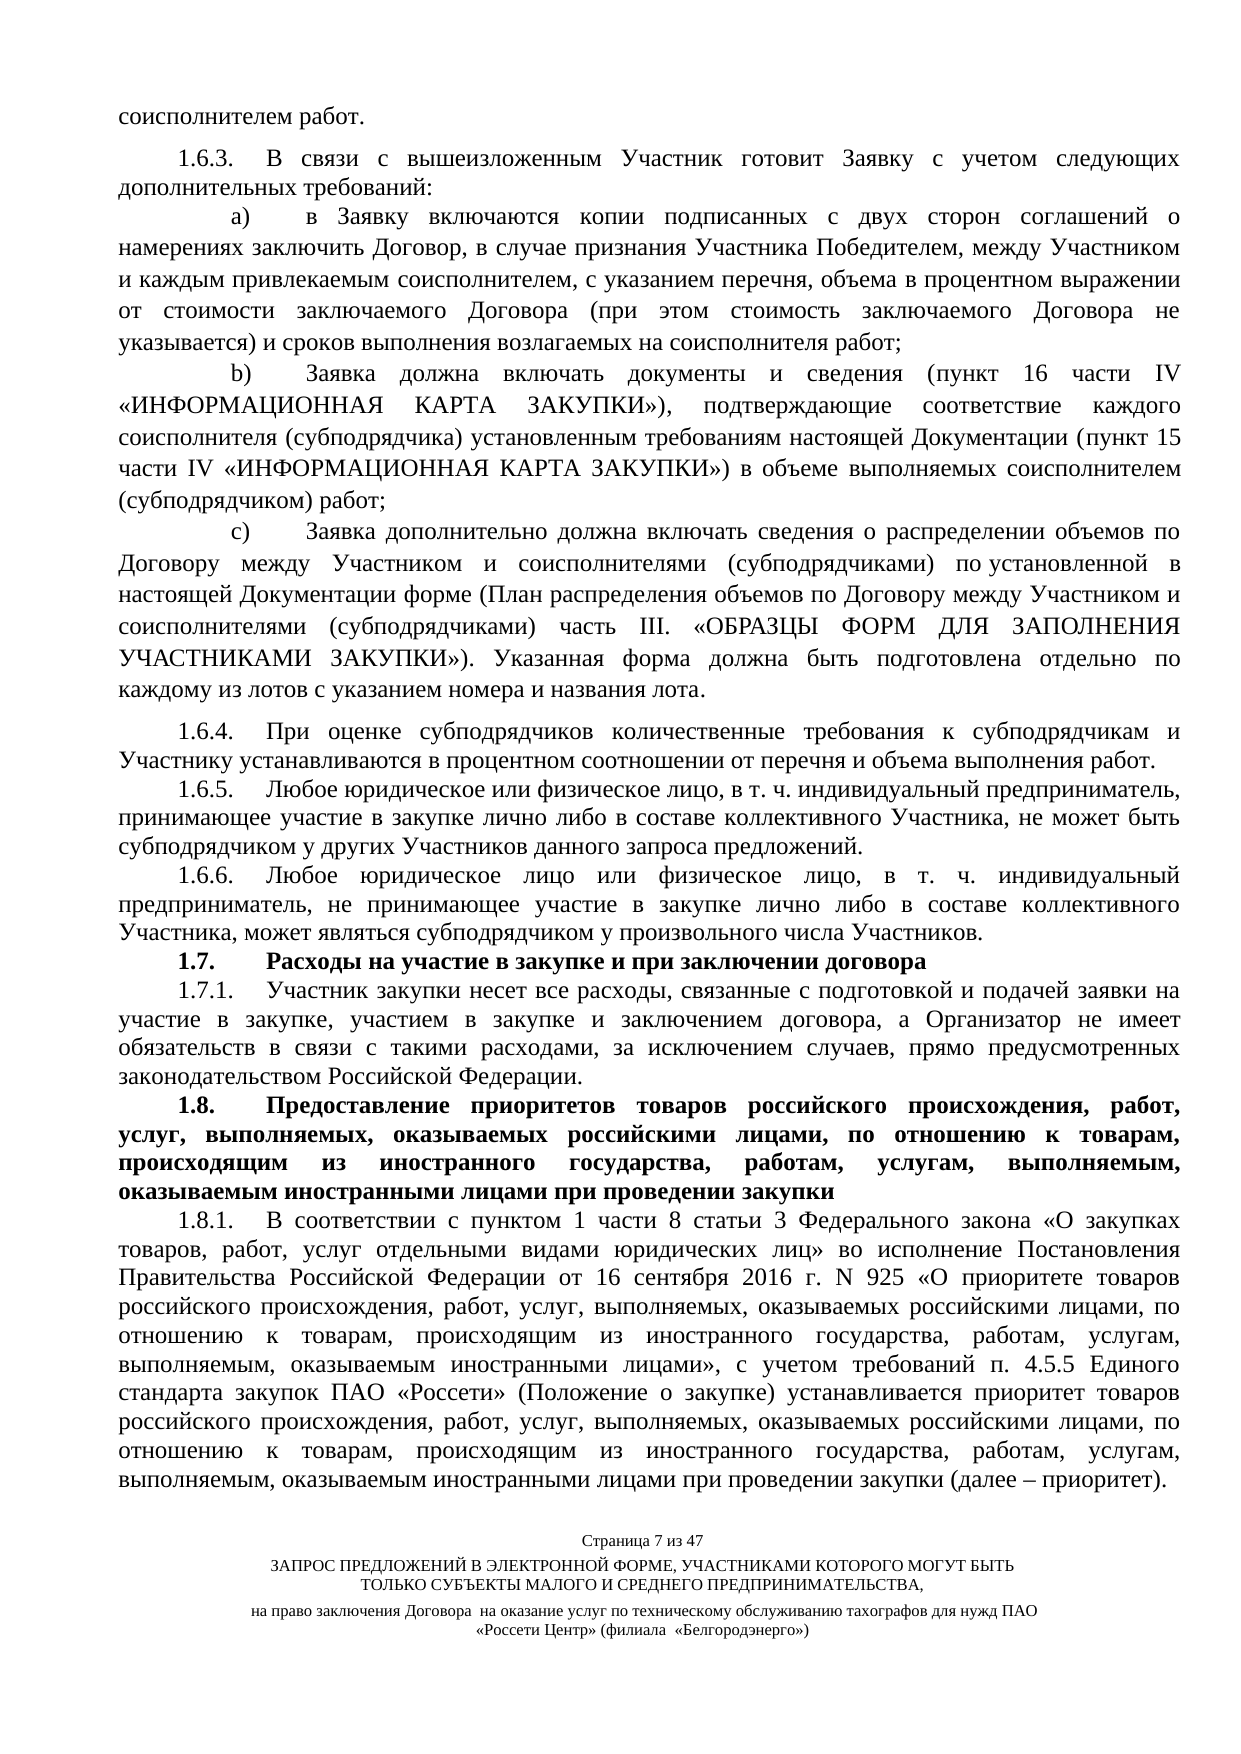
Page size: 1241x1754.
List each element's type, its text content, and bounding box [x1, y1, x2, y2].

subtitle Участник закупки несет все расходы, связанные с подготовкой и подачей заявки на участие в закупке, участием в закупке и заключением договора, а Организатор не имеет обязательств в связи с такими расходами, за исключением случаев, прямо предусмотренных законодательством Российской Федерации. [118, 975, 1181, 1090]
subtitle Любое юридическое лицо или физическое лицо, в т. ч. индивидуальный предприниматель, не принимающее участие в закупке лично либо в составе коллективного Участника, может являться субподрядчиком у произвольного числа Участников. [118, 860, 1181, 946]
subtitle Любое юридическое или физическое лицо, в т. ч. индивидуальный предприниматель, принимающее участие в закупке лично либо в составе коллективного Участника, не может быть субподрядчиком у других Участников данного запроса предложений. [118, 774, 1181, 860]
list Заявка дополнительно должна включать сведения о распределении объемов по Договору между Участником и соисполнителями (субподрядчиками) по установленной в настоящей Документации форме (План распределения объемов по Договору между Участником и соисполнителями (субподрядчиками) часть III. «ОБРАЗЦЫ ФОРМ ДЛЯ ЗАПОЛНЕНИЯ УЧАСТНИКАМИ ЗАКУПКИ»). Указанная форма должна быть подготовлена отдельно по каждому из лотов с указанием номера и названия лота. [118, 516, 1181, 703]
subtitle Расходы на участие в закупке и при заключении договора [118, 946, 1181, 975]
subtitle При оценке субподрядчиков количественные требования к субподрядчикам и Участнику устанавливаются в процентном соотношении от перечня и объема выполнения работ. [118, 716, 1181, 774]
list Заявка должна включать документы и сведения (пункт 16 части IV «ИНФОРМАЦИОННАЯ КАРТА ЗАКУПКИ»), подтверждающие соответствие каждого соисполнителя (субподрядчика) установленным требованиям настоящей Документации (пункт 15 части IV «ИНФОРМАЦИОННАЯ КАРТА ЗАКУПКИ») в объеме выполняемых соисполнителем (субподрядчиком) работ; [118, 358, 1181, 513]
list в Заявку включаются копии подписанных с двух сторон соглашений о намерениях заключить Договор, в случае признания Участника Победителем, между Участником и каждым привлекаемым соисполнителем, с указанием перечня, объема в процентном выражении от стоимости заключаемого Договора (при этом стоимость заключаемого Договора не указывается) и сроков выполнения возлагаемых на соисполнителя работ; [118, 201, 1181, 356]
subtitle В соответствии с пунктом 1 части 8 статьи 3 Федерального закона «О закупках товаров, работ, услуг отдельными видами юридических лиц» во исполнение Постановления Правительства Российской Федерации от 16 сентября 2016 г. N 925 «О приоритете товаров российского происхождения, работ, услуг, выполняемых, оказываемых российскими лицами, по отношению к товарам, происходящим из иностранного государства, работам, услугам, выполняемым, оказываемым иностранными лицами», с учетом требований п. 4.5.5 Единого стандарта закупок ПАО «Россети» (Положение о закупке) устанавливается приоритет товаров российского происхождения, работ, услуг, выполняемых, оказываемых российскими лицами, по отношению к товарам, происходящим из иностранного государства, работам, услугам, выполняемым, оказываемым иностранными лицами при проведении закупки (далее – приоритет). [118, 1205, 1181, 1492]
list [118, 101, 1181, 130]
subtitle Предоставление приоритетов товаров российского происхождения, работ, услуг, выполняемых, оказываемых российскими лицами, по отношению к товарам, происходящим из иностранного государства, работам, услугам, выполняемым, оказываемым иностранными лицами при проведении закупки [118, 1090, 1181, 1205]
subtitle В связи с вышеизложенным Участник готовит Заявку с учетом следующих дополнительных требований: [118, 143, 1181, 201]
